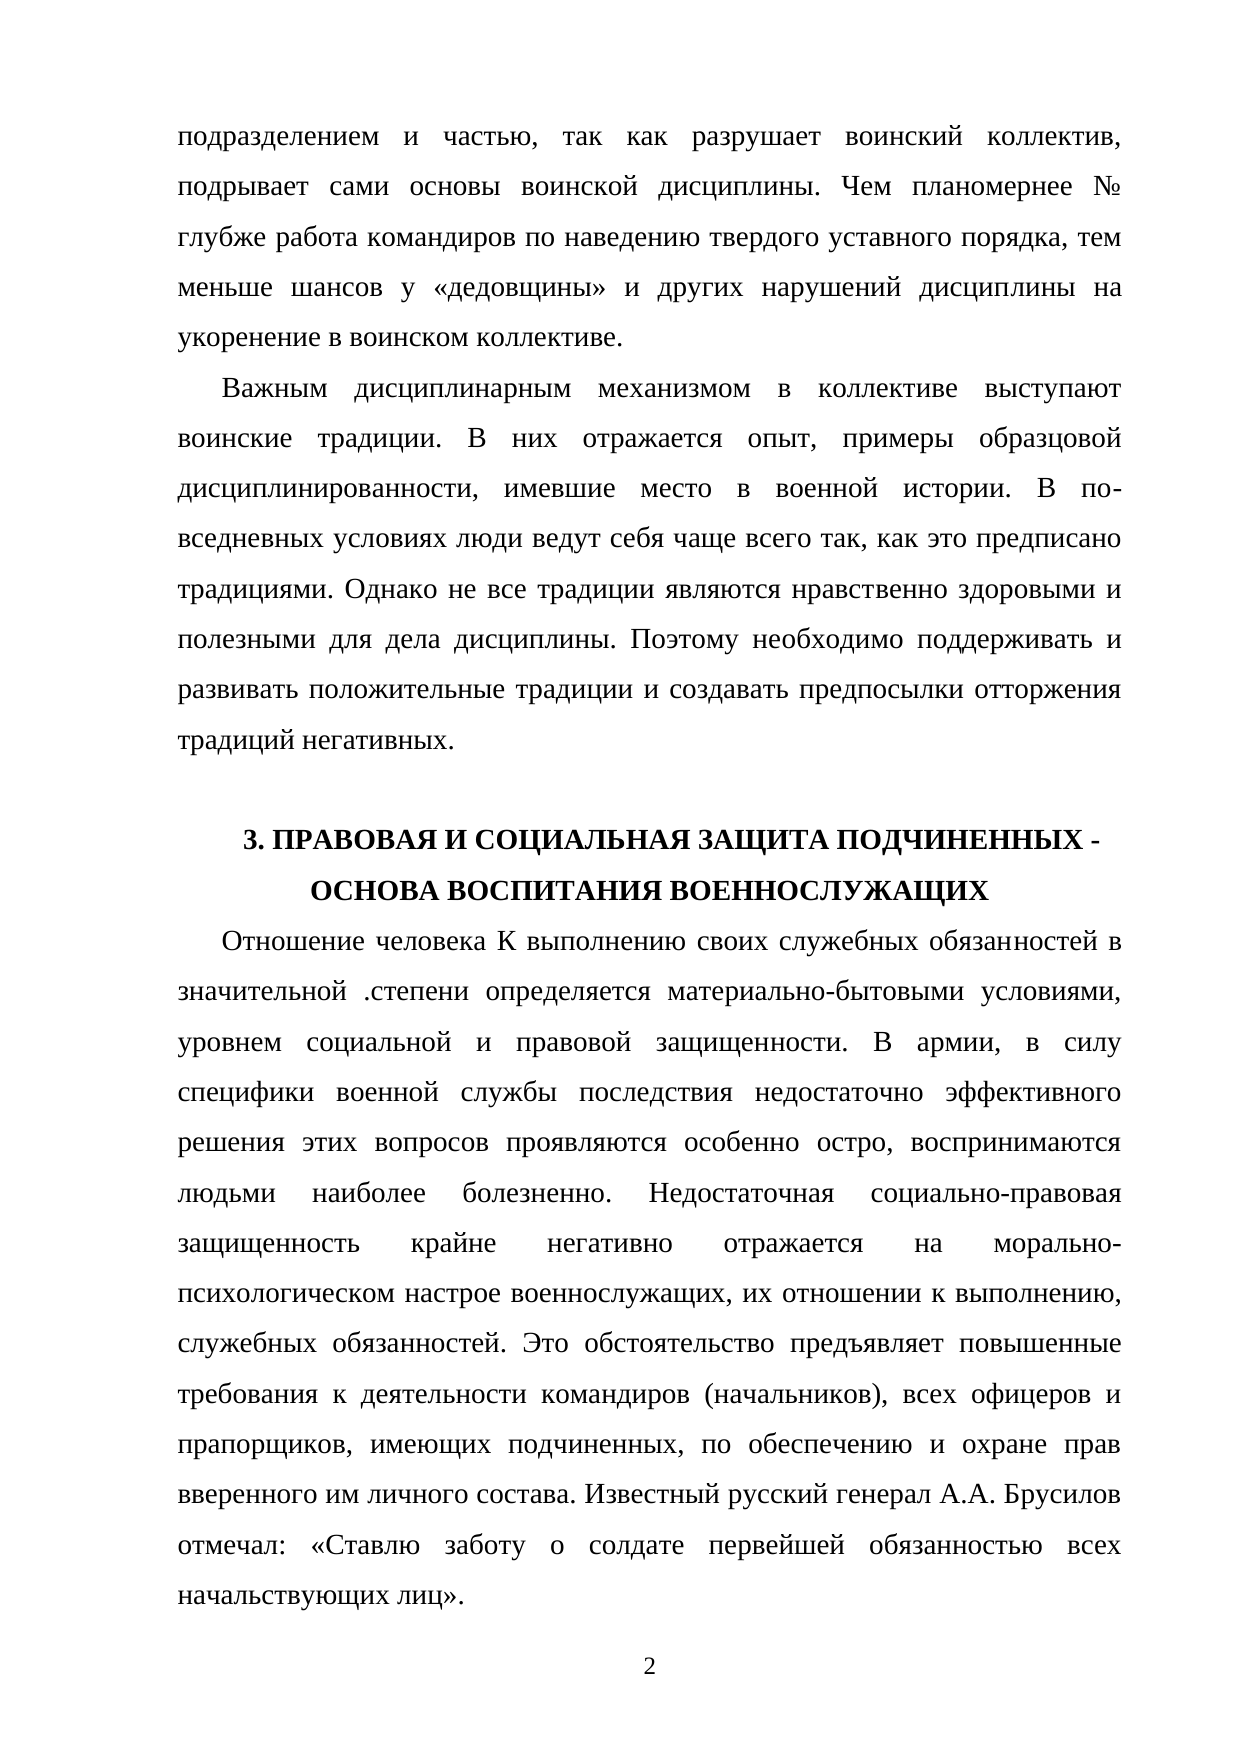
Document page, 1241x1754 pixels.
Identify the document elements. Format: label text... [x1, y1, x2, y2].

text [177, 118, 1122, 353]
text Важным дисциплинарным механизмом в коллективе выступают воинские традиции. В них отражается опыт, примеры образцовой дисциплинированности, имевшие место в военной истории. В повседневных условиях люди ведут себя чаще всего так, как это предписано традициями. Однако не все традиции являются нравственно здоровыми и полезными для дела дисциплины. Поэтому необходимо поддерживать и развивать положительные традиции и создавать предпосылки отторжения традиций негативных. [177, 370, 1122, 755]
text 3. ПРАВОВАЯ И СОЦИАЛЬНАЯ ЗАЩИТА ПОДЧИНЕННЫХ - ОСНОВА ВОСПИТАНИЯ ВОЕННОСЛУЖАЩИХ [177, 822, 1122, 906]
text Отношение человека К выполнению своих служебных обязанностей в значительной .степени определяется материально-бытовыми условиями, уровнем социальной и правовой защищенности. В армии, в силу специфики военной службы последствия недостаточно эффективного решения этих вопросов проявляются особенно остро, воспринимаются людьми наиболее болезненно. Недостаточная социально-правовая защищенность крайне негативно отражается на морально-психологическом настрое военнослужащих, их отношении к выполнению, служебных обязанностей. Это обстоятельство предъявляет повышенные требования к деятельности командиров (начальников), всех офицеров и прапорщиков, имеющих подчиненных, по обеспечению и охране прав вверенного им личного состава. Известный русский генерал А.А. Брусилов отмечал: «Ставлю заботу о солдате первейшей обязанностью всех начальствующих лиц». [177, 923, 1122, 1611]
